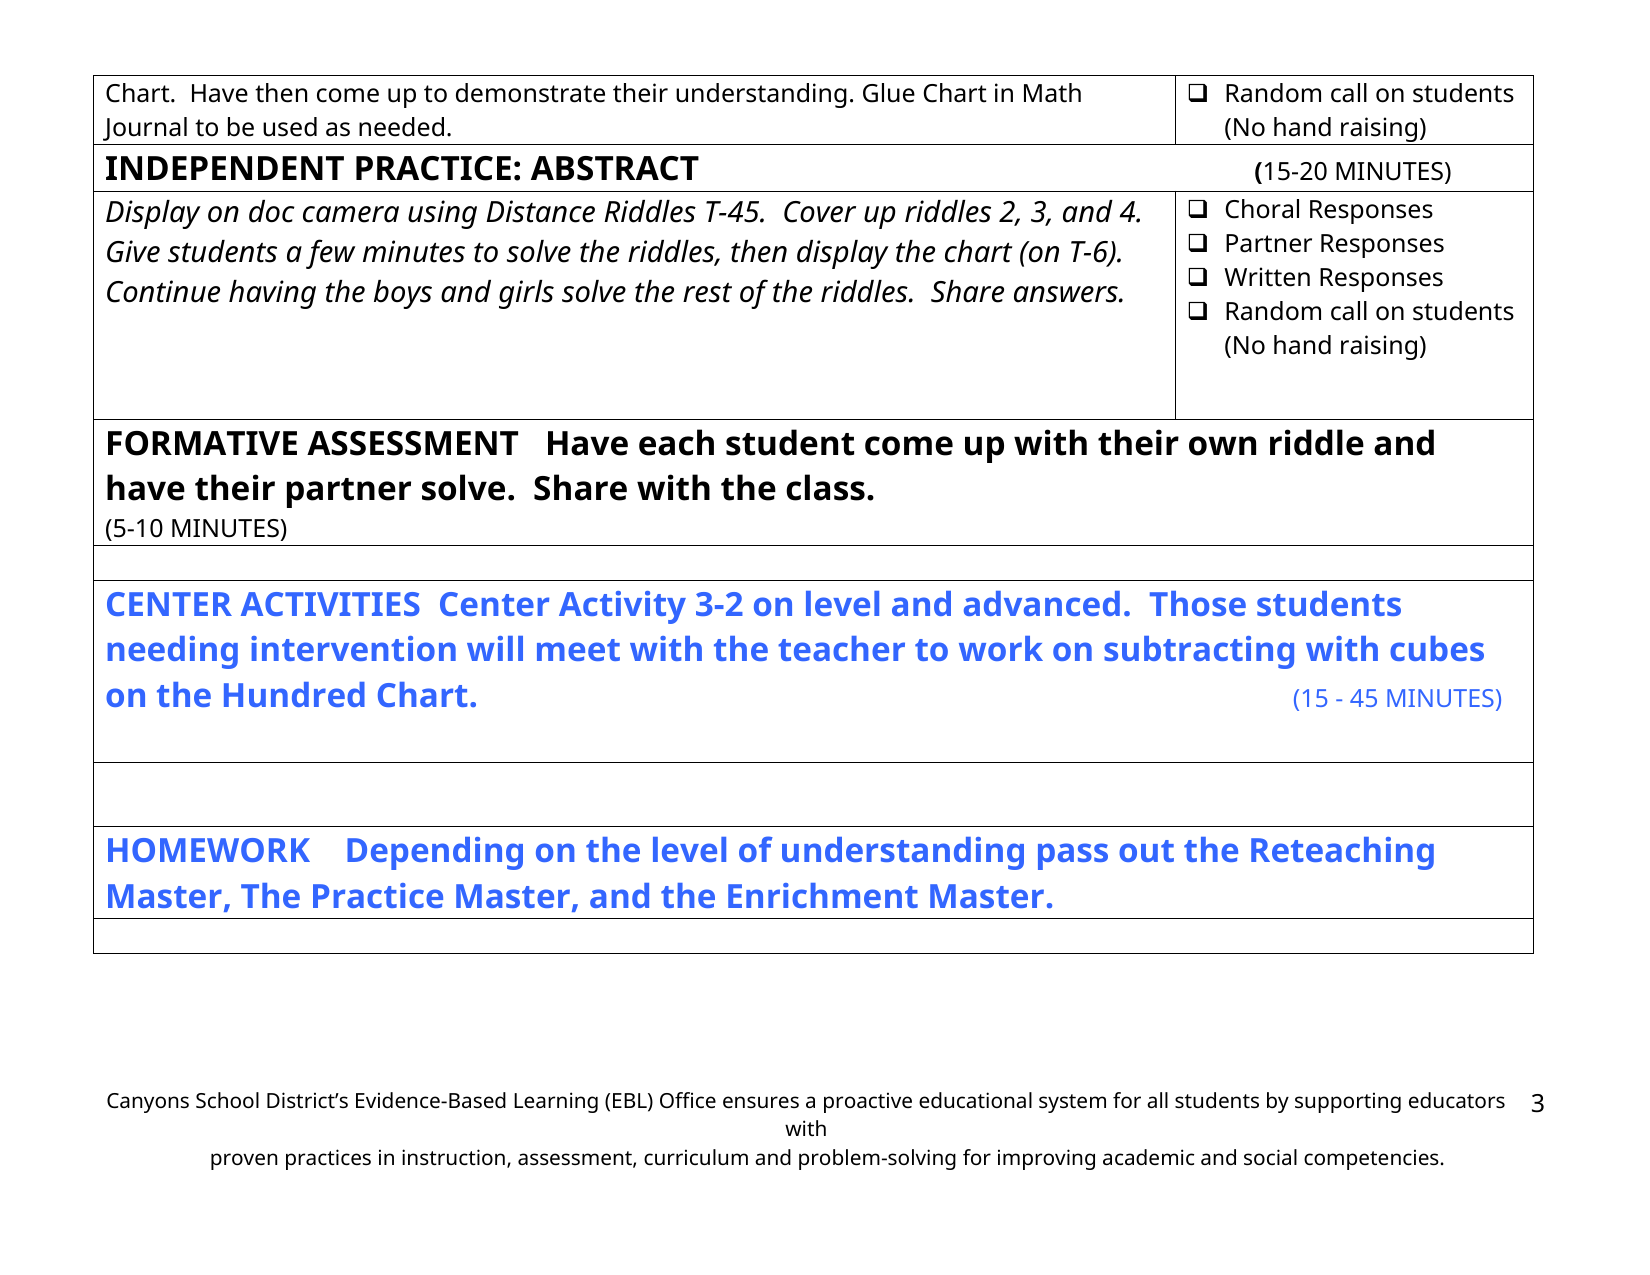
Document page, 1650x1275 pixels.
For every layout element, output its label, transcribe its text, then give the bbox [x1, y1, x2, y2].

table_cell [94, 546, 1533, 579]
table_cell Choral Responses Partner Responses Written Responses Random call on students (No hand raising) [1176, 192, 1533, 418]
table_cell [94, 919, 1533, 953]
table_cell FORMATIVE ASSESSMENT Have each student come up with their own riddle and have their partner solve. Share with the class. (5-10 MINUTES) [94, 420, 1533, 544]
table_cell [94, 76, 1175, 144]
table_cell INDEPENDENT PRACTICE: ABSTRACT (15-20 MINUTES) [94, 145, 1533, 191]
table_cell CENTER ACTIVITIES Center Activity 3-2 on level and advanced. Those students needing intervention will meet with the teacher to work on subtracting with cubes on the Hundred Chart. (15 - 45 MINUTES) [94, 581, 1533, 762]
table_cell HOMEWORK Depending on the level of understanding pass out the Reteaching Master, The Practice Master, and the Enrichment Master. [94, 827, 1533, 918]
table_cell [94, 763, 1533, 826]
table_cell Display on doc camera using Distance Riddles T-45. Cover up riddles 2, 3, and 4. Give students a few minutes to solve the riddles, then display the chart (on T-6). Continue having the boys and girls solve the rest of the riddles. Share answers. [94, 192, 1175, 418]
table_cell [1176, 76, 1533, 144]
